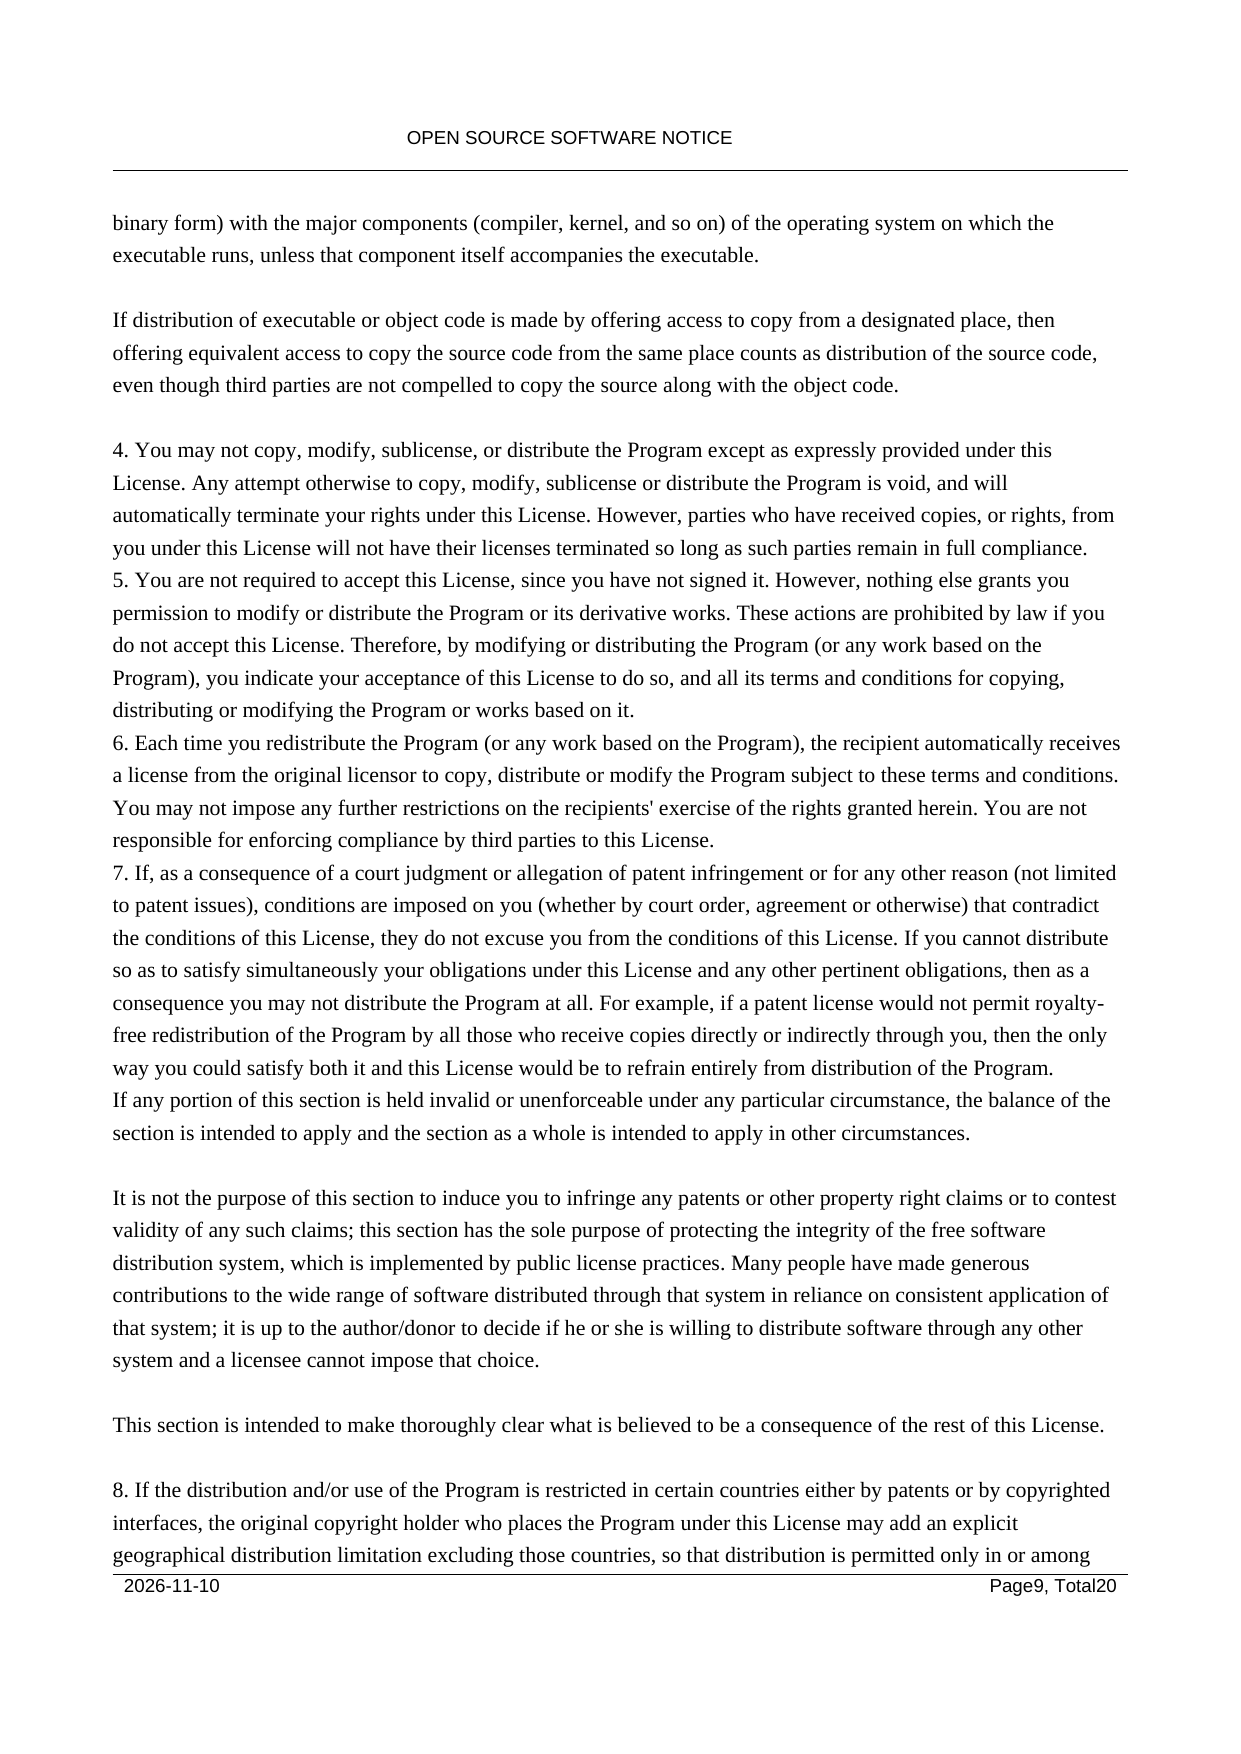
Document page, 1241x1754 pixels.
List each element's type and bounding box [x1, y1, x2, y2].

text [112, 206, 1128, 1571]
